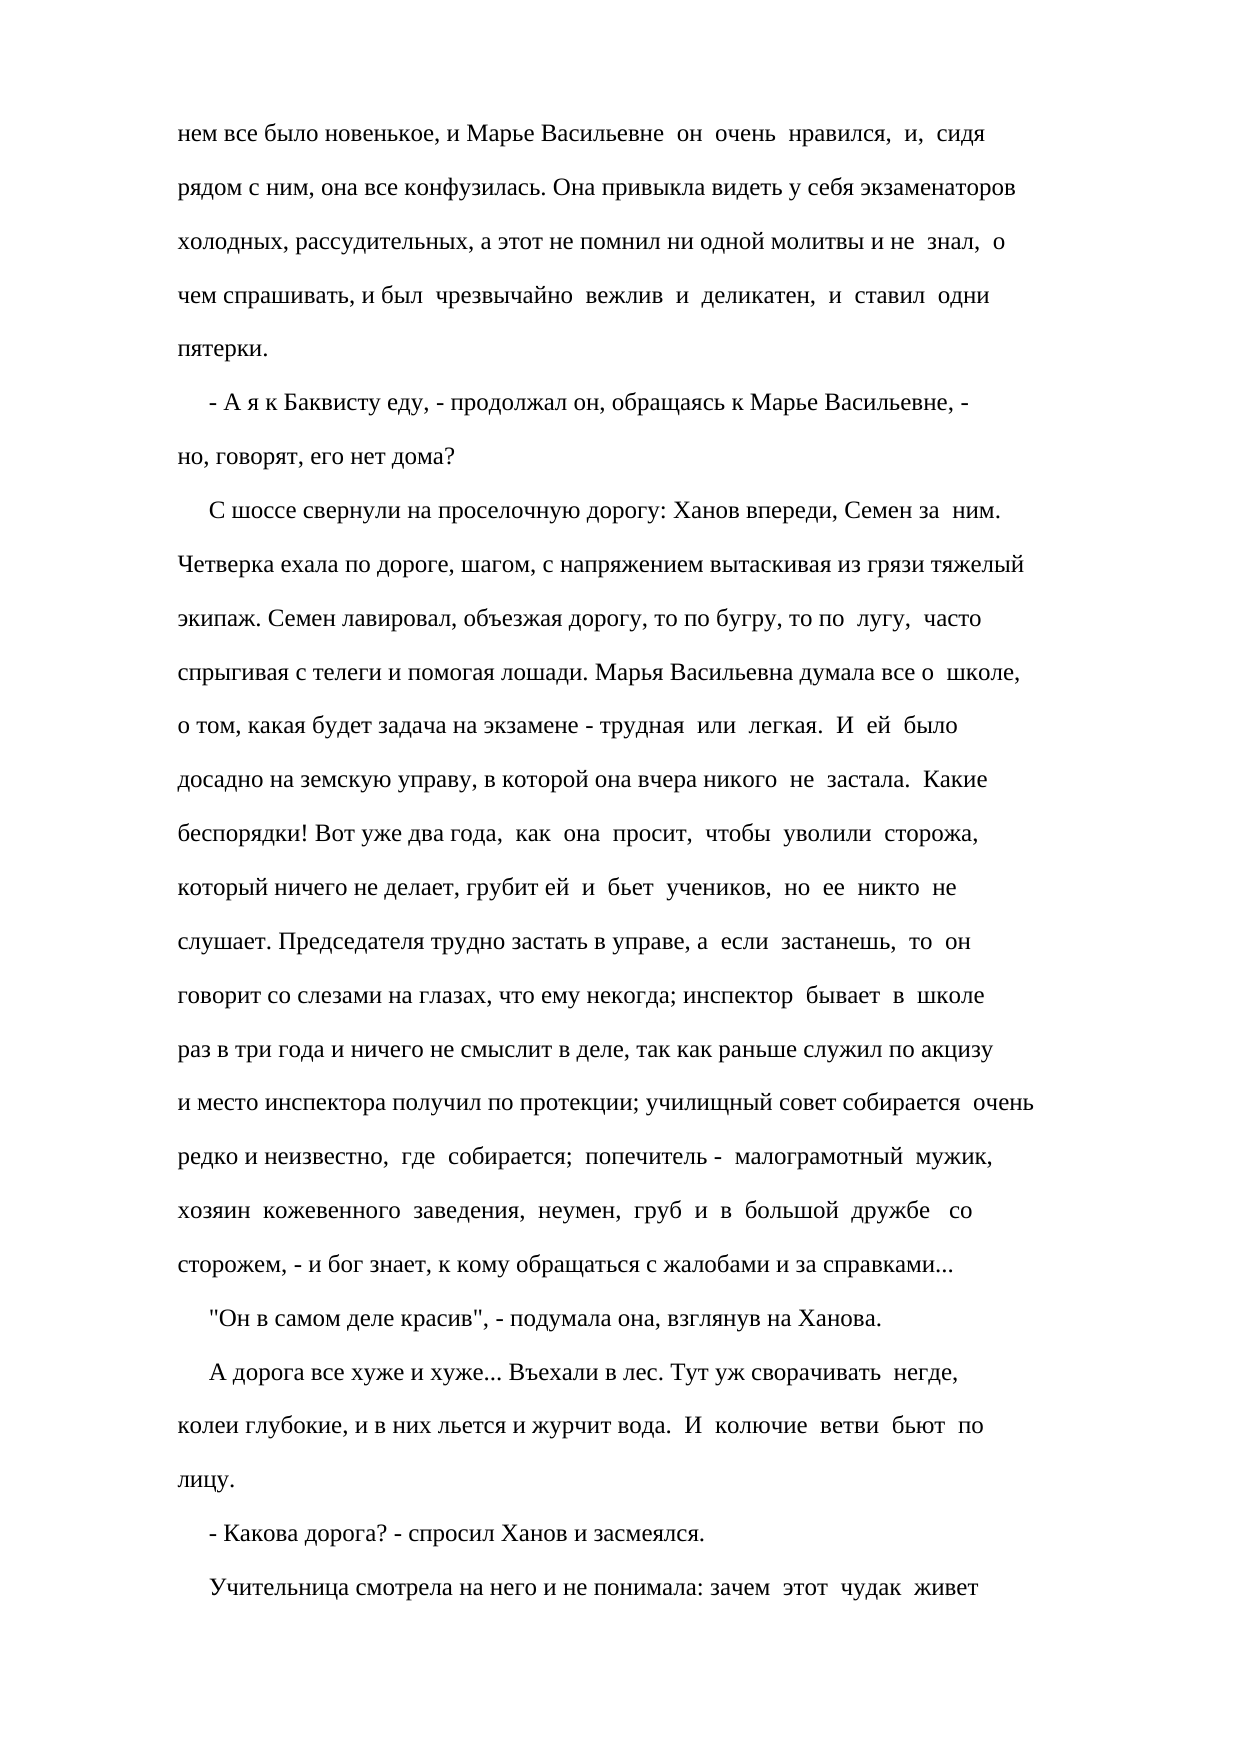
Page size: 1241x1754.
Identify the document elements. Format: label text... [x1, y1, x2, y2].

text - Какова дорога? - спросил Ханов и засмеялся. [177, 1518, 1152, 1547]
text рядом с ним, она все конфузилась. Она привыкла видеть у себя экзаменаторов [177, 172, 1152, 201]
text и место инспектора получил по протекции; училищный совет собирается очень [177, 1087, 1152, 1116]
text но, говорят, его нет дома? [177, 441, 1152, 470]
text раз в три года и ничего не смыслит в деле, так как раньше служил по акцизу [177, 1034, 1152, 1062]
text А дорога все хуже и хуже... Въехали в лес. Тут уж сворачивать негде, [177, 1357, 1152, 1386]
text сторожем, - и бог знает, к кому обращаться с жалобами и за справками... [177, 1249, 1152, 1278]
text колеи глубокие, и в них льется и журчит вода. И колючие ветви бьют по [177, 1411, 1152, 1439]
text Учительница смотрела на него и не понимала: зачем этот чудак живет [177, 1572, 1152, 1601]
text "Он в самом деле красив", - подумала она, взглянув на Ханова. [177, 1303, 1152, 1332]
text лицу. [177, 1464, 1152, 1493]
text чем спрашивать, и был чрезвычайно вежлив и деликатен, и ставил одни [177, 280, 1152, 308]
text Четверка ехала по дороге, шагом, с напряжением вытаскивая из грязи тяжелый [177, 549, 1152, 578]
text редко и неизвестно, где собирается; попечитель - малограмотный мужик, [177, 1141, 1152, 1170]
text беспорядки! Вот уже два года, как она просит, чтобы уволили сторожа, [177, 818, 1152, 847]
text о том, какая будет задача на экзамене - трудная или легкая. И ей было [177, 711, 1152, 739]
text досадно на земскую управу, в которой она вчера никого не застала. Какие [177, 764, 1152, 793]
text спрыгивая с телеги и помогая лошади. Марья Васильевна думала все о школе, [177, 657, 1152, 685]
text пятерки. [177, 333, 1152, 362]
text хозяин кожевенного заведения, неумен, груб и в большой дружбе со [177, 1195, 1152, 1224]
text экипаж. Семен лавировал, объезжая дорогу, то по бугру, то по лугу, часто [177, 603, 1152, 632]
text С шоссе свернули на проселочную дорогу: Ханов впереди, Семен за ним. [177, 495, 1152, 524]
text нем все было новенькое, и Марье Васильевне он очень нравился, и, сидя [177, 118, 1152, 147]
text говорит со слезами на глазах, что ему некогда; инспектор бывает в школе [177, 980, 1152, 1008]
text который ничего не делает, грубит ей и бьет учеников, но ее никто не [177, 872, 1152, 901]
text слушает. Председателя трудно застать в управе, а если застанешь, то он [177, 926, 1152, 955]
text - А я к Баквисту еду, - продолжал он, обращаясь к Марье Васильевне, - [177, 387, 1152, 416]
text холодных, рассудительных, а этот не помнил ни одной молитвы и не знал, о [177, 226, 1152, 254]
